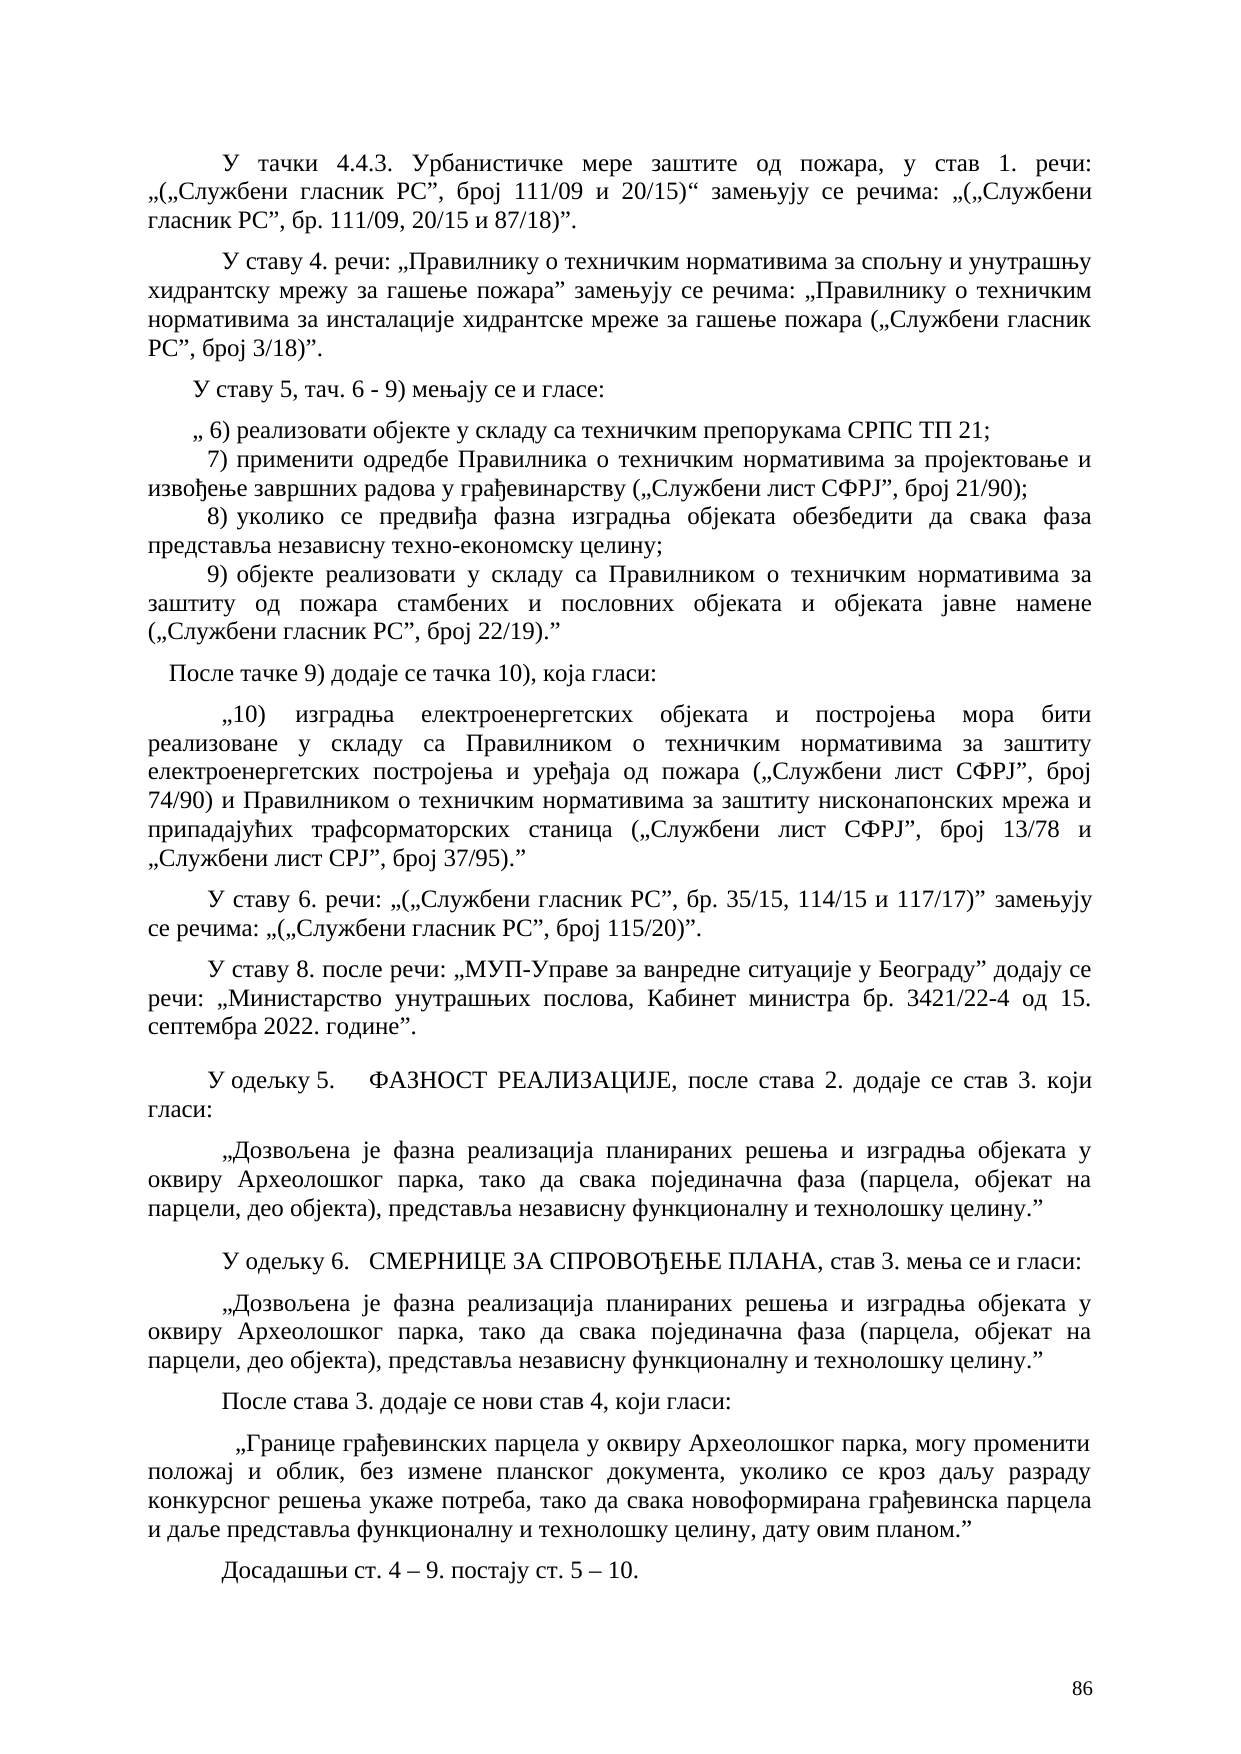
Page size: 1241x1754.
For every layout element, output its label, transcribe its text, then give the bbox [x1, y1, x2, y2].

text У одељку 6. СМЕРНИЦЕ ЗА СПРОВОЂЕЊЕ ПЛАНА, став 3. мења се и гласи: [148, 1246, 1092, 1275]
text У ставу 4. речи: „Правилнику о техничким нормативима за спољну и унутрашњу хидрантску мрежу за гашење пожара” замењују се речима: „Правилнику о техничким нормативима за инсталације хидрантске мреже за гашење пожара („Службени гласник РС”, број 3/18)”. [148, 246, 1092, 361]
text „Дозвољена је фазна реализација планираних решења и изградња објеката у оквиру Археолошког парка, тако да свака појединачна фаза (парцела, објекат на парцели, део објекта), представља независну функционалну и технолошку целину.” [148, 1288, 1092, 1374]
text „ 6) реализовати објекте у складу са техничким препорукама СРПС ТП 21; [192, 415, 1092, 444]
text У ставу 8. после речи: „МУП-Управе за ванредне ситуације у Београду” додају се речи: „Министарство унутрашњих послова, Кабинет министра бр. 3421/22-4 од 15. септембра 2022. године”. [148, 954, 1092, 1040]
text После става 3. додаје се нови став 4, који гласи: [148, 1386, 1092, 1415]
text После тачке 9) додаје се тачка 10), која гласи: [162, 658, 1092, 686]
text Досадашњи ст. 4 – 9. постају ст. 5 – 10. [148, 1555, 1092, 1584]
text 9) објекте реализовати у складу са Правилником о техничким нормативима за заштиту од пожара стамбених и пословних објеката и објеката јавне намене („Службени гласник РС”, број 22/19).” [148, 559, 1092, 645]
text „Дозвољена је фазна реализација планираних решења и изградња објеката у оквиру Археолошког парка, тако да свака појединачна фаза (парцела, објекат на парцели, део објекта), представља независну функционалну и технолошку целину.” [148, 1135, 1092, 1221]
text У тачки 4.4.3. Урбанистичке мере заштите од пожара, у став 1. речи: „(„Службени гласник РС”, број 111/09 и 20/15)“ замењују се речима: „(„Службени гласник РС”, бр. 111/09, 20/15 и 87/18)ˮ. [148, 148, 1092, 234]
text У одељку 5. ФАЗНОСТ РЕАЛИЗАЦИЈЕ, после става 2. додаје се став 3. који гласи: [148, 1065, 1092, 1123]
text 8) уколико се предвиђа фазна изградња објеката обезбедити да свака фаза представља независну техно-економску целину; [148, 501, 1092, 559]
text 7) применити одредбе Правилника о техничким нормативима за пројектовање и извођење завршних радова у грађевинарству („Службени лист СФРЈ”, број 21/90); [148, 444, 1092, 501]
text У ставу 6. речи: „(„Службени гласник РС”, бр. 35/15, 114/15 и 117/17)” замењују се речима: „(„Службени гласник РС”, број 115/20)ˮ. [148, 884, 1092, 941]
text „10) изградња електроенергетских објеката и постројења мора бити реализоване у складу са Правилником о техничким нормативима за заштиту електроенергетских постројења и уређаја од пожара („Службени лист СФРЈ”, број 74/90) и Правилником о техничким нормативима за заштиту нисконапонских мрежа и припадајућих трафсорматорских станица („Службени лист СФРЈ”, број 13/78 и „Службени лист СРЈ”, број 37/95).” [148, 699, 1092, 871]
text „Границе грађевинских парцела у оквиру Археолошког парка, могу променити положај и облик, без измене планског документа, уколико се кроз даљу разраду конкурсног решења укаже потреба, тако да свака новоформирана грађевинска парцела и даље представља функционалну и технолошку целину, дату овим планом.” [148, 1428, 1092, 1543]
text У ставу 5, тач. 6 - 9) мењају се и гласе: [148, 374, 1092, 403]
